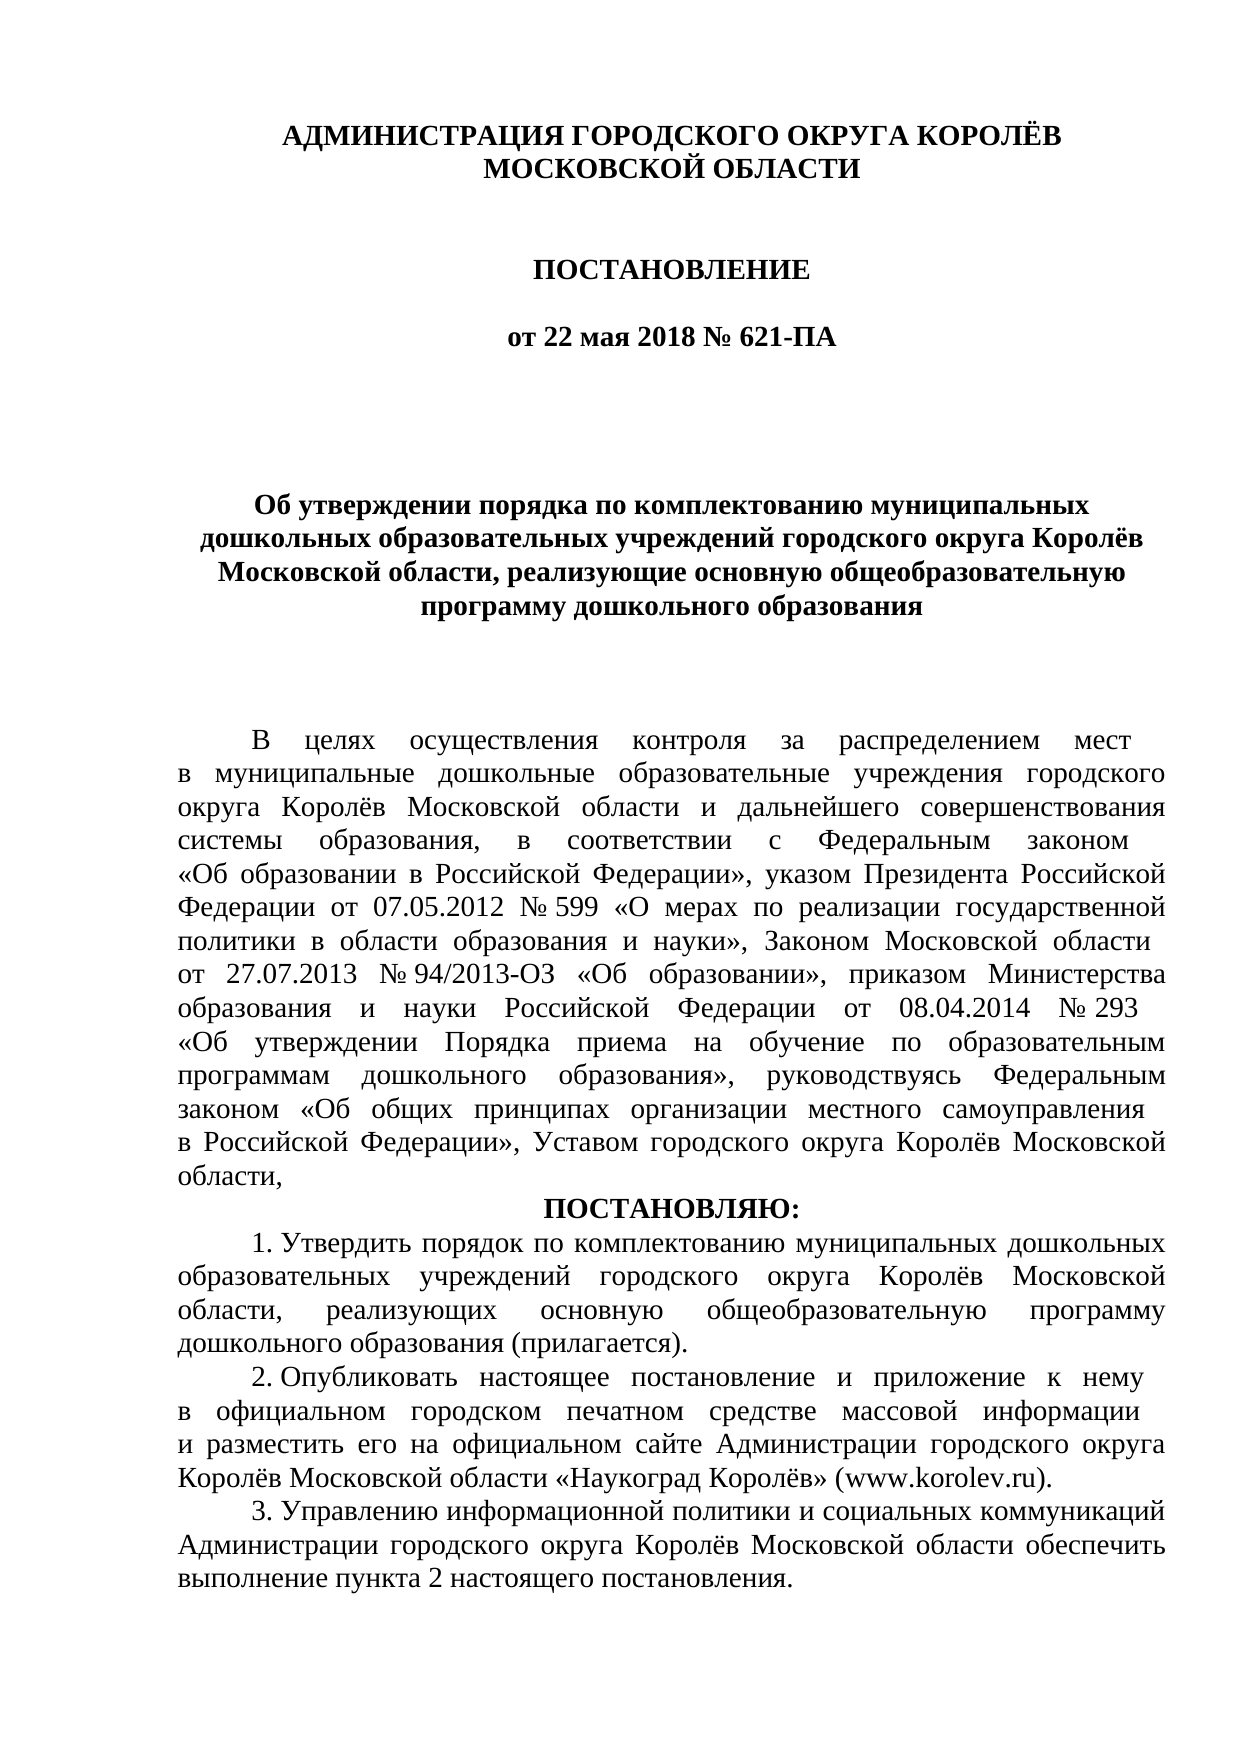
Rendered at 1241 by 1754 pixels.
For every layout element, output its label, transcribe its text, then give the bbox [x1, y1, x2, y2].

list 2. Опубликовать настоящее постановление и приложение к нему в официальном городском печатном средстве массовой информации и разместить его на официальном сайте Администрации городского округа Королёв Московской области «Наукоград Королёв» (www.korolev.ru). [177, 1359, 1166, 1493]
text В целях осуществления контроля за распределением мест в муниципальные дошкольные образовательные учреждения городского округа Королёв Московской области и дальнейшего совершенствования системы образования, в соответствии с Федеральным законом «Об образовании в Российской Федерации», указом Президента Российской Федерации от 07.05.2012 № 599 «О мерах по реализации государственной политики в области образования и науки», Законом Московской области от 27.07.2013 № 94/2013-ОЗ «Об образовании», приказом Министерства образования и науки Российской Федерации от 08.04.2014 № 293 «Об утверждении Порядка приема на обучение по образовательным программам дошкольного образования», руководствуясь Федеральным законом «Об общих принципах организации местного самоуправления в Российской Федерации», Уставом городского округа Королёв Московской области, [177, 722, 1166, 1191]
list 3. Управлению информационной политики и социальных коммуникаций Администрации городского округа Королёв Московской области обеспечить выполнение пункта 2 настоящего постановления. [177, 1493, 1166, 1594]
text АДМИНИСТРАЦИЯ ГОРОДСКОГО ОКРУГА КОРОЛЁВ [177, 118, 1166, 152]
text дошкольных образовательных учреждений городского округа Королёв [177, 521, 1166, 554]
text от 22 мая 2018 № 621-ПА [177, 319, 1166, 353]
text МОСКОВСКОЙ ОБЛАСТИ [177, 152, 1166, 185]
list 1. Утвердить порядок по комплектованию муниципальных дошкольных образовательных учреждений городского округа Королёв Московской области, реализующих основную общеобразовательную программу дошкольного образования (прилагается). [177, 1225, 1166, 1359]
text Московской области, реализующие основную общеобразовательную [177, 554, 1166, 588]
text программу дошкольного образования [177, 588, 1166, 621]
text ПОСТАНОВЛЕНИЕ [177, 252, 1166, 286]
text Об утверждении порядка по комплектованию муниципальных [177, 487, 1166, 521]
text ПОСТАНОВЛЯЮ: [177, 1191, 1166, 1225]
